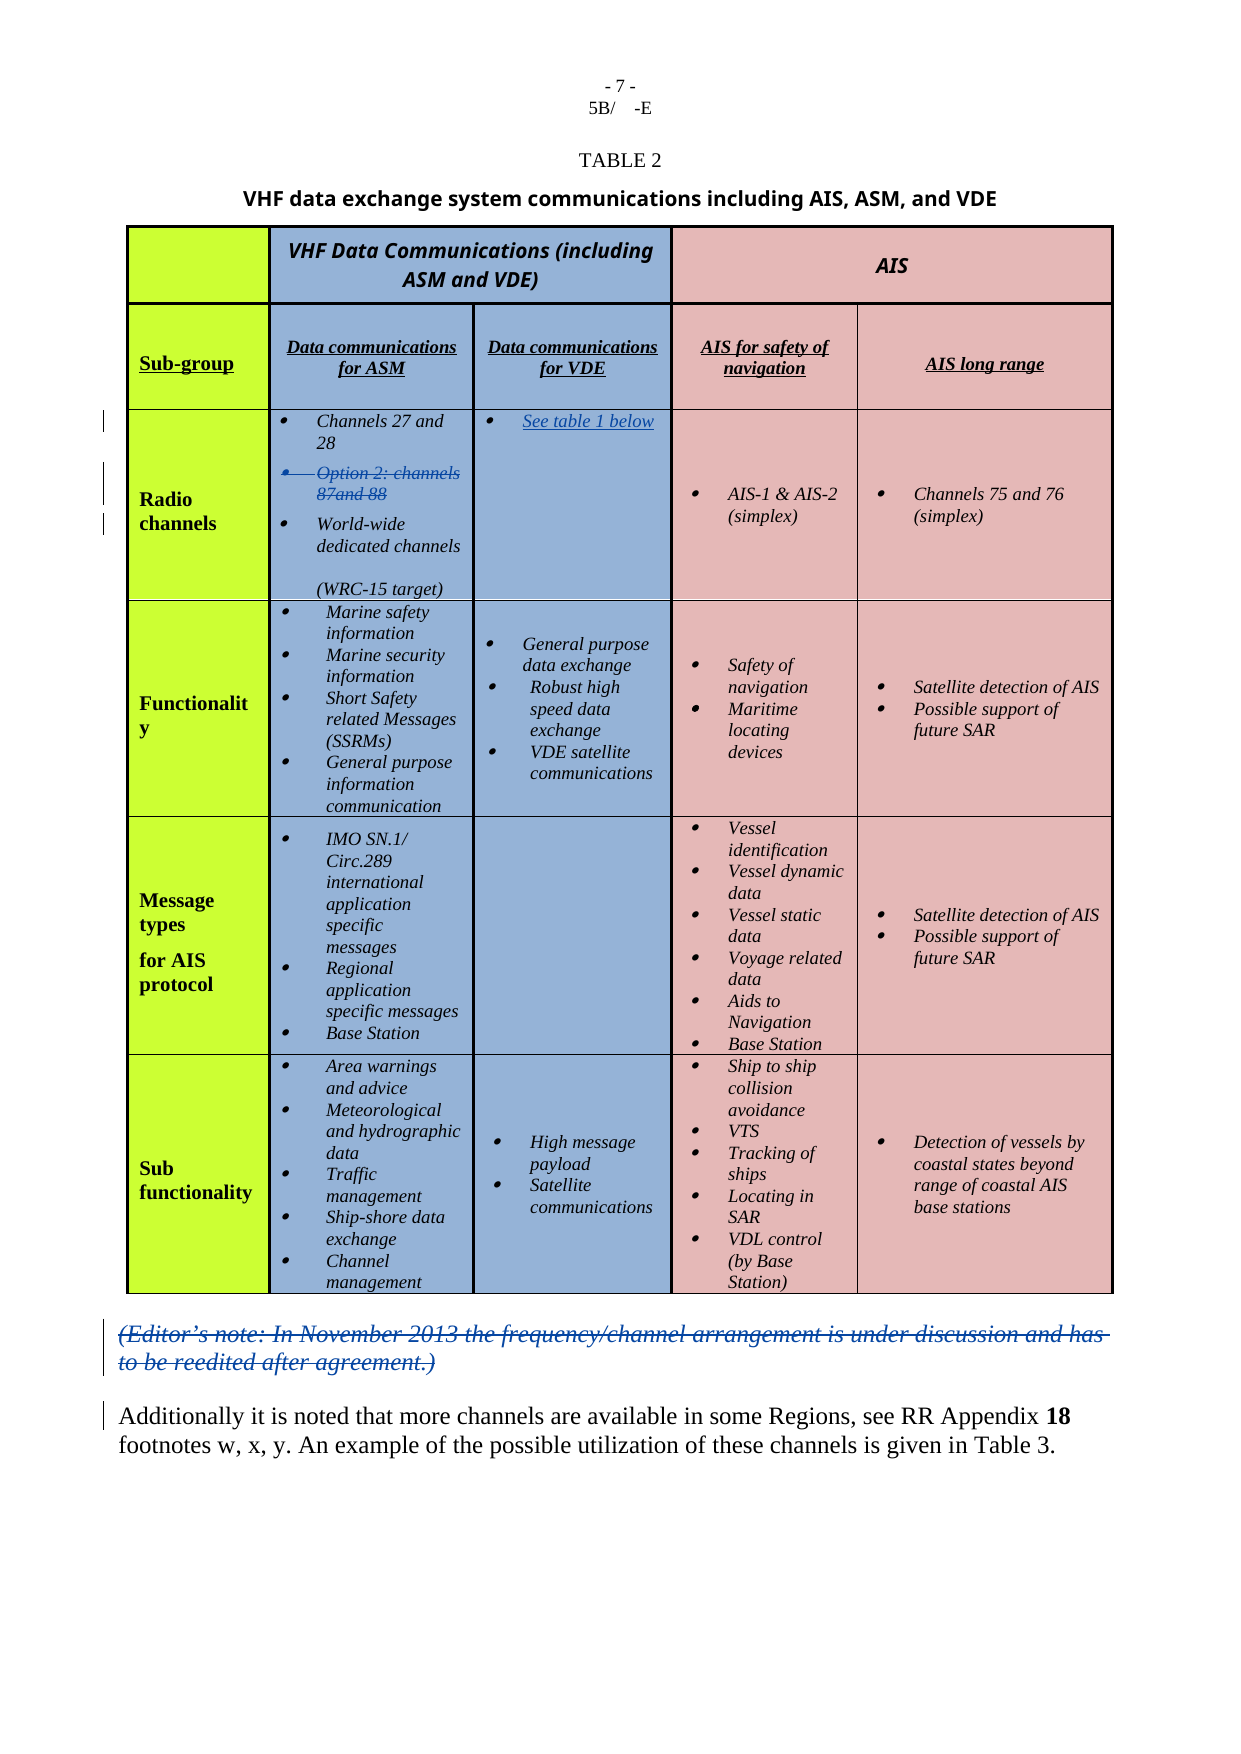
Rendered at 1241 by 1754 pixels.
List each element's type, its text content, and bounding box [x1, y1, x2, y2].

table_cell Satellite detection of AIS Possible support of future SAR [858, 817, 1111, 1054]
table_header VHF Data Communications (including ASM and VDE) [271, 228, 670, 302]
table_cell Ship to ship collision avoidance VTS Tracking of ships Locating in SAR VDL control (by Base Station) [673, 1055, 857, 1293]
table_cell [475, 410, 670, 599]
table_cell IMO SN.1/ Circ.289 international application specific messages Regional application specific messages Base Station [271, 817, 472, 1054]
table_cell AIS long range [858, 305, 1111, 409]
table_cell Safety of navigation Maritime locating devices [673, 601, 857, 816]
table_cell [475, 817, 670, 1054]
table_cell AIS for safety of navigation [673, 305, 857, 409]
table_cell Data communications for VDE [475, 305, 670, 409]
table_cell High message payload Satellite communications [475, 1055, 670, 1293]
table_cell Area warnings and advice Meteorological and hydrographic data Traffic management Ship-shore data exchange Channel management [271, 1055, 472, 1293]
text table 2 [118, 148, 1122, 172]
table_cell Channels 27 and 28 World-wide dedicated channels (WRC-15 target) [271, 410, 472, 599]
table_cell Sub functionality [129, 1055, 268, 1293]
table_cell General purpose data exchange Robust high speed data exchange VDE satellite communications [475, 601, 670, 816]
table_header AIS [673, 228, 1111, 302]
text Additionally it is noted that more channels are available in some Regions, see RR Appendix 18 footnotes w, x, y. An example of the possible utilization of these channels is given in Table 3. [118, 1401, 1122, 1459]
title VHF data exchange system communications including AIS, ASM, and VDE [118, 184, 1122, 213]
table_cell Sub-group [129, 305, 268, 409]
table_cell Marine safety information Marine security information Short Safety related Messages (SSRMs) General purpose information communication [271, 601, 472, 816]
table_cell Functionality [129, 601, 268, 816]
table_cell Data communications for ASM [271, 305, 472, 409]
table_cell Vessel identification Vessel dynamic data Vessel static data Voyage related data Aids to Navigation Base Station [673, 817, 857, 1054]
table_cell Satellite detection of AIS Possible support of future SAR [858, 601, 1111, 816]
table_cell Message types for AIS protocol [129, 817, 268, 1054]
table_cell Channels 75 and 76 (simplex) [858, 410, 1111, 599]
table_cell Detection of vessels by coastal states beyond range of coastal AIS base stations [858, 1055, 1111, 1293]
table_cell AIS-1 & AIS-2 (simplex) [673, 410, 857, 599]
table_header [129, 228, 268, 302]
table_cell Radio channels [129, 410, 268, 599]
